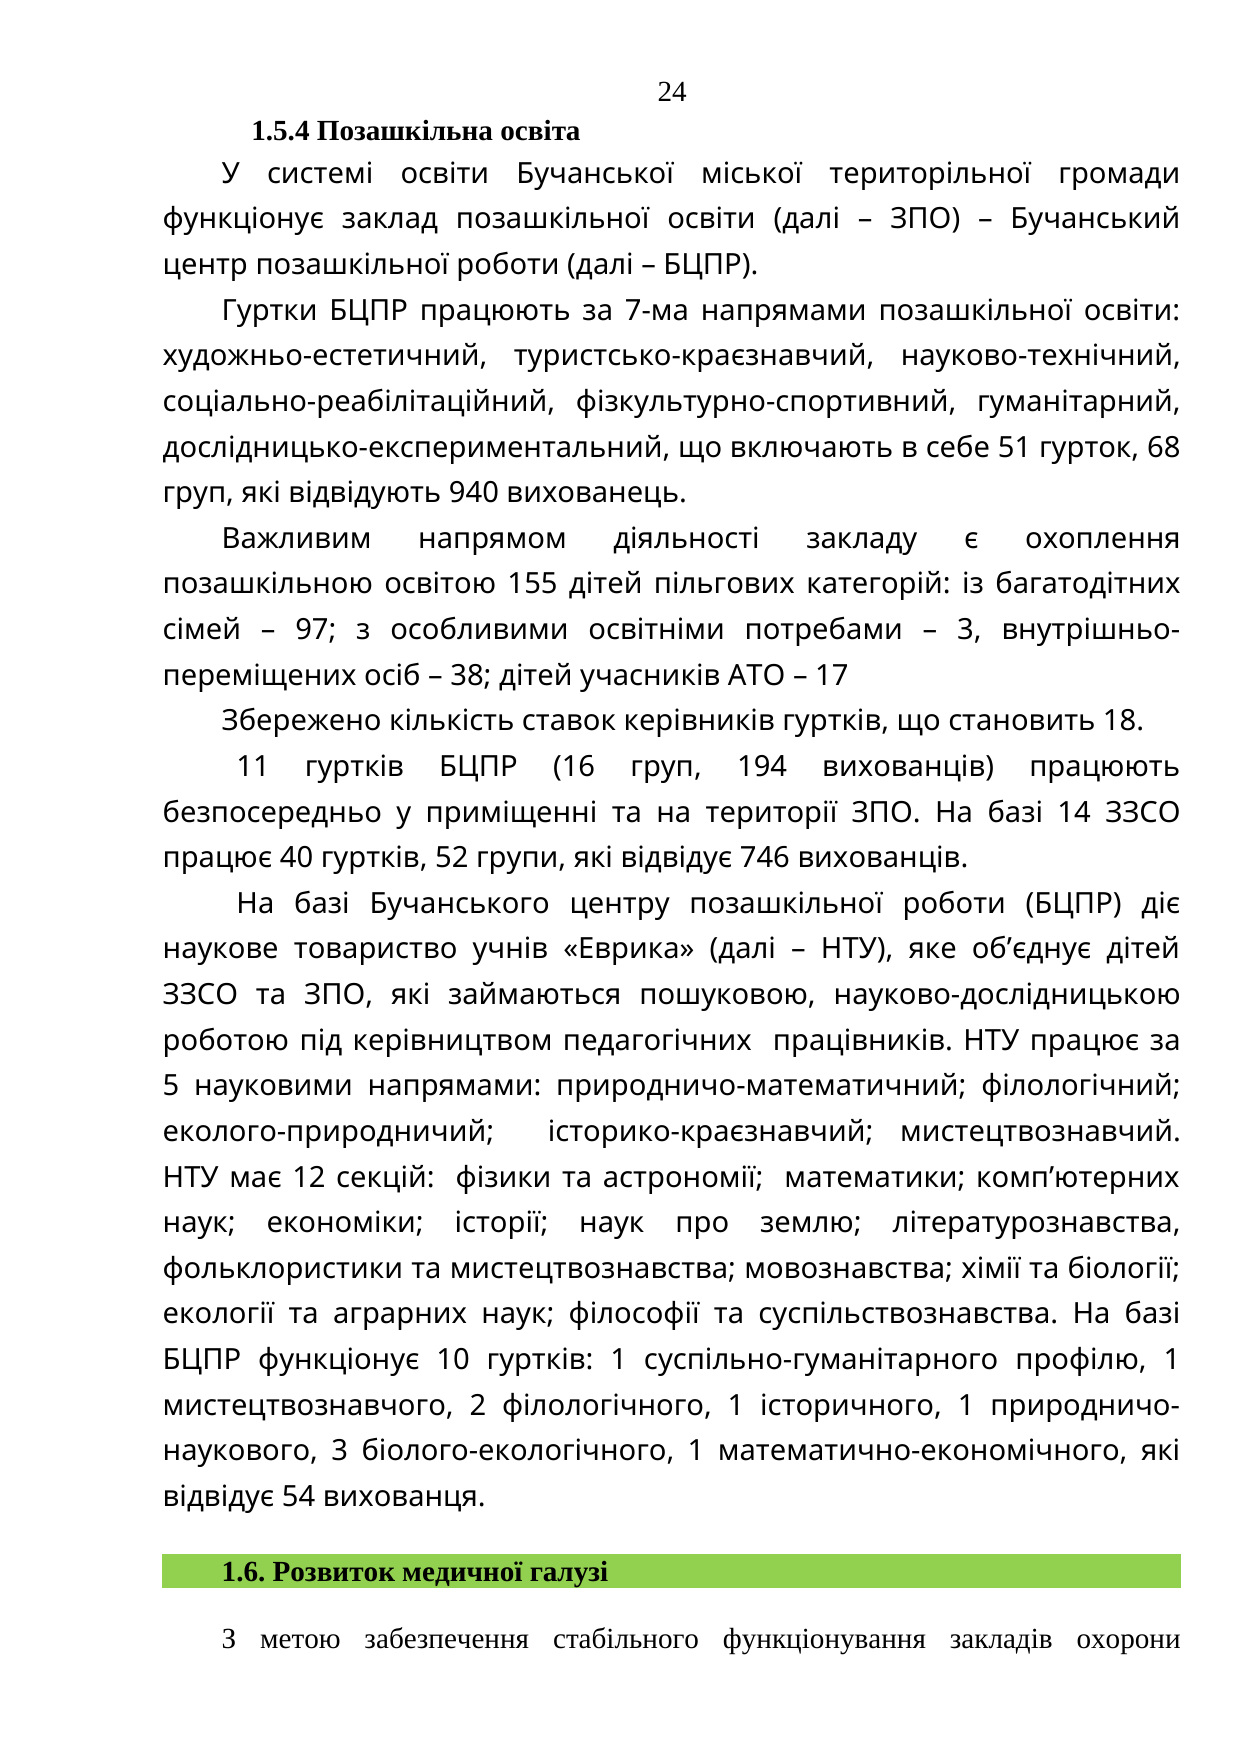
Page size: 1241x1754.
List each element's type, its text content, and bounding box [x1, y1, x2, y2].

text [162, 1621, 1181, 1655]
text 1.6. Розвиток медичної галузі [162, 1554, 1181, 1588]
text У системі освіти Бучанської міської територільної громади функціонує заклад позашкільної освіти (далі – ЗПО) – Бучанський центр позашкільної роботи (далі – БЦПР). [162, 152, 1181, 283]
text На базі Бучанського центру позашкільної роботи (БЦПР) діє наукове товариство учнів «Еврика» (далі – НТУ), яке об’єднує дітей ЗЗСО та ЗПО, які займаються пошуковою, науково-дослідницькою роботою під керівництвом педагогічних працівників. НТУ працює за 5 науковими напрямами: природничо-математичний; філологічний; еколого-природничий; історико-краєзнавчий; мистецтвознавчий. НТУ має 12 секцій: фізики та астрономії; математики; комп’ютерних наук; економіки; історії; наук про землю; літературознавства, фольклористики та мистецтвознавства; мовознавства; хімії та біології; екології та аграрних наук; філософії та суспільствознавства. На базі БЦПР функціонує 10 гуртків: 1 суспільно-гуманітарного профілю, 1 мистецтвознавчого, 2 філологічного, 1 історичного, 1 природничо-наукового, 3 біолого-екологічного, 1 математично-економічного, які відвідує 54 вихованця. [162, 882, 1181, 1515]
text Гуртки БЦПР працюють за 7-ма напрямами позашкільної освіти: художньо-естетичний, туристсько-краєзнавчий, науково-технічний, соціально-реабілітаційний, фізкультурно-спортивний, гуманітарний, дослідницько-експериментальний, що включають в себе 51 гурток, 68 груп, які відвідують 940 вихованець. [162, 289, 1181, 511]
text 1.5.4 Позашкільна освіта [162, 113, 1181, 147]
text Збережено кількість ставок керівників гуртків, що становить 18. [162, 699, 1181, 739]
text Важливим напрямом діяльності закладу є охоплення позашкільною освітою 155 дітей пільгових категорій: із багатодітних сімей – 97; з особливими освітніми потребами – 3, внутрішньо-переміщених осіб – 38; дітей учасників АТО – 17 [162, 517, 1181, 694]
text 11 гуртків БЦПР (16 груп, 194 вихованців) працюють безпосередньо у приміщенні та на території ЗПО. На базі 14 ЗЗСО працює 40 гуртків, 52 групи, які відвідує 746 вихованців. [162, 745, 1181, 876]
